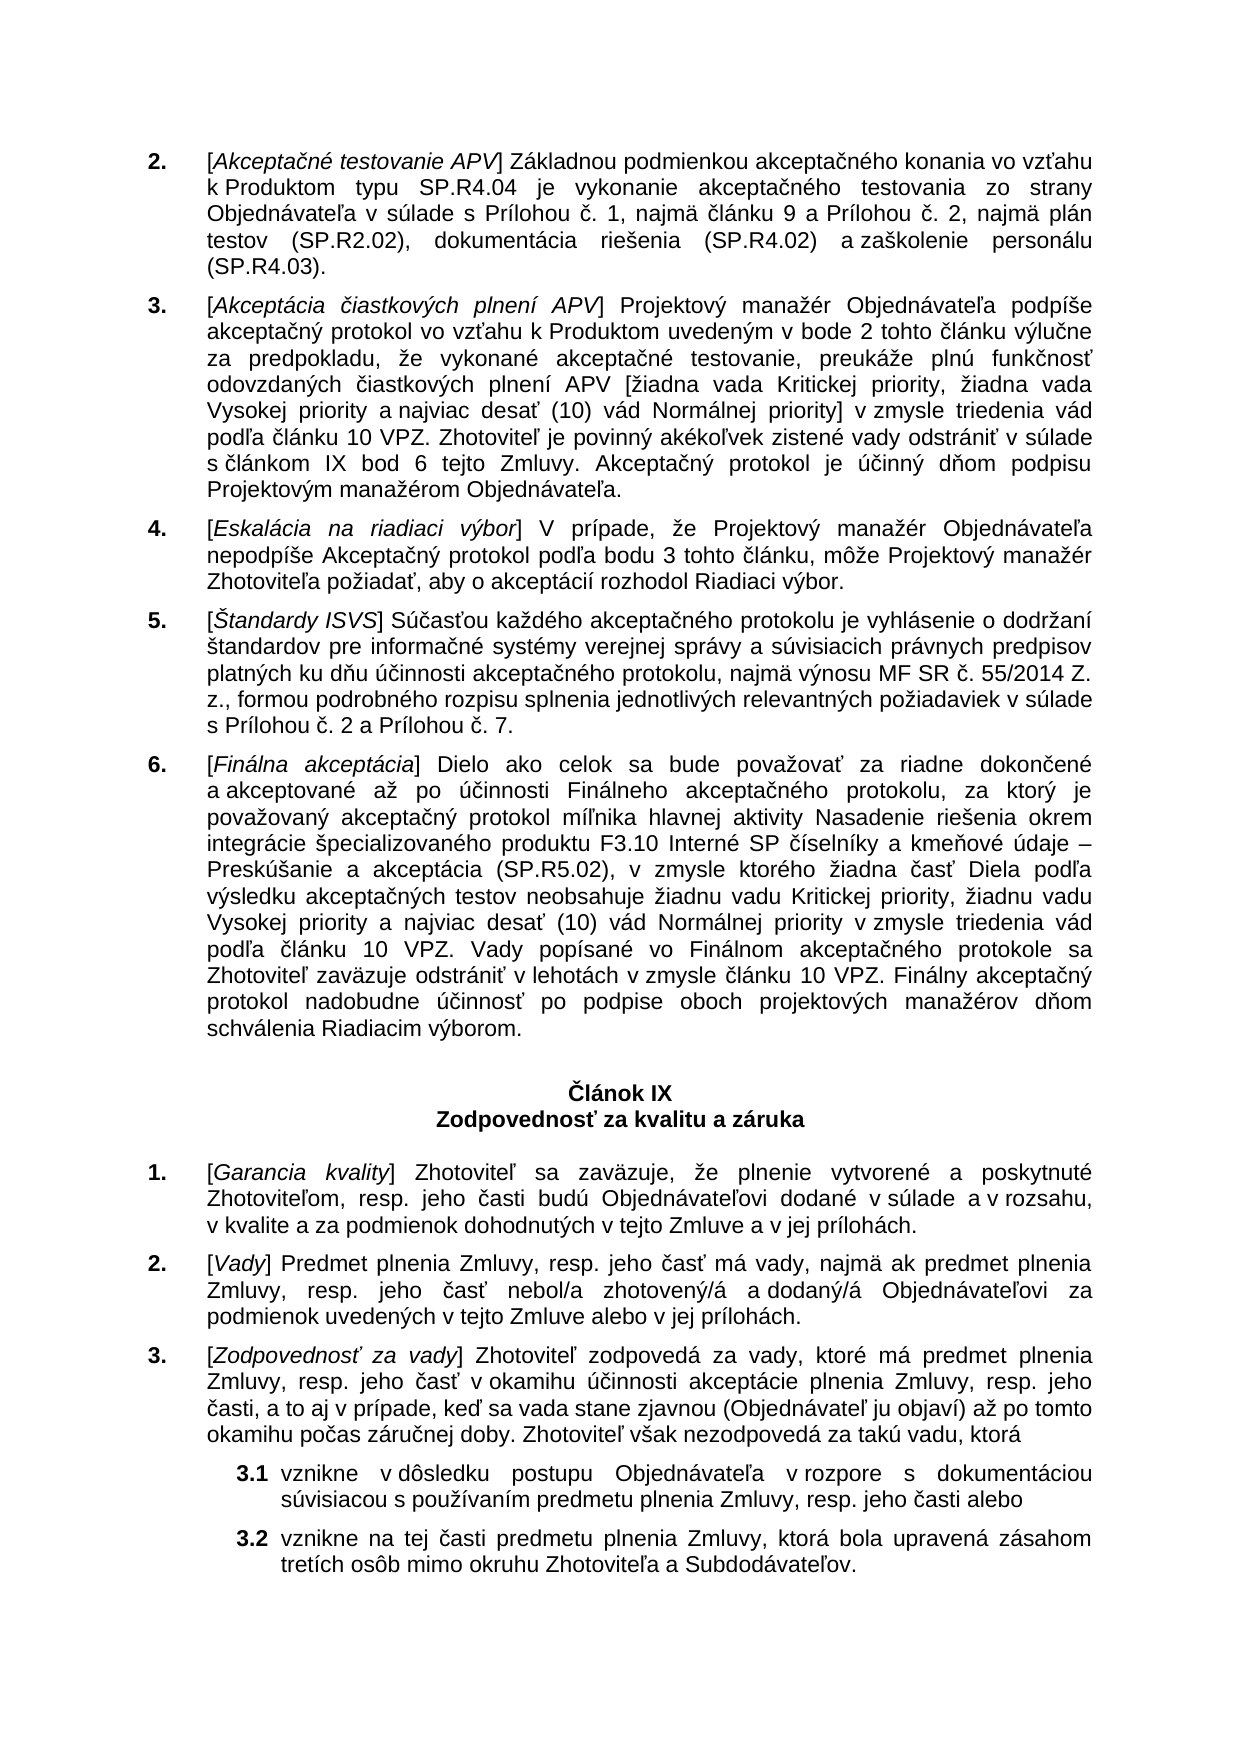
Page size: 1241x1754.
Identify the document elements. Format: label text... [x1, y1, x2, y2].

list vznikne v dôsledku postupu Objednávateľa v rozpore s dokumentáciou súvisiacou s používaním predmetu plnenia Zmluvy, resp. jeho časti alebo [236, 1460, 1093, 1513]
list [Finálna akceptácia] Dielo ako celok sa bude považovať za riadne dokončené a akceptované až po účinnosti Finálneho akceptačného protokolu, za ktorý je považovaný akceptačný protokol míľnika hlavnej aktivity Nasadenie riešenia okrem integrácie špecializovaného produktu F3.10 Interné SP číselníky a kmeňové údaje – Preskúšanie a akceptácia (SP.R5.02), v zmysle ktorého žiadna časť Diela podľa výsledku akceptačných testov neobsahuje žiadnu vadu Kritickej priority, žiadnu vadu Vysokej priority a najviac desať (10) vád Normálnej priority v zmysle triedenia vád podľa článku 10 VPZ. Vady popísané vo Finálnom akceptačného protokole sa Zhotoviteľ zaväzuje odstrániť v lehotách v zmysle článku 10 VPZ. Finálny akceptačný protokol nadobudne účinnosť po podpise oboch projektových manažérov dňom schválenia Riadiacim výborom. [148, 751, 1093, 1041]
text Článok IX [148, 1080, 1093, 1106]
list [Garancia kvality] Zhotoviteľ sa zaväzuje, že plnenie vytvorené a poskytnuté Zhotoviteľom, resp. jeho časti budú Objednávateľovi dodané v súlade a v rozsahu, v kvalite a za podmienok dohodnutých v tejto Zmluve a v jej prílohách. [148, 1159, 1093, 1238]
list [Štandardy ISVS] Súčasťou každého akceptačného protokolu je vyhlásenie o dodržaní štandardov pre informačné systémy verejnej správy a súvisiacich právnych predpisov platných ku dňu účinnosti akceptačného protokolu, najmä výnosu MF SR č. 55/2014 Z. z., formou podrobného rozpisu splnenia jednotlivých relevantných požiadaviek v súlade s Prílohou č. 2 a Prílohou č. 7. [148, 607, 1093, 738]
list [Akceptačné testovanie APV] Základnou podmienkou akceptačného konania vo vzťahu k Produktom typu SP.R4.04 je vykonanie akceptačného testovania zo strany Objednávateľa v súlade s Prílohou č. 1, najmä článku 9 a Prílohou č. 2, najmä plán testov (SP.R2.02), dokumentácia riešenia (SP.R4.02) a zaškolenie personálu (SP.R4.03). [148, 148, 1093, 279]
list [Eskalácia na riadiaci výbor] V prípade, že Projektový manažér Objednávateľa nepodpíše Akceptačný protokol podľa bodu 3 tohto článku, môže Projektový manažér Zhotoviteľa požiadať, aby o akceptácií rozhodol Riadiaci výbor. [148, 515, 1093, 594]
list [Zodpovednosť za vady] Zhotoviteľ zodpovedá za vady, ktoré má predmet plnenia Zmluvy, resp. jeho časť v okamihu účinnosti akceptácie plnenia Zmluvy, resp. jeho časti, a to aj v prípade, keď sa vada stane zjavnou (Objednávateľ ju objaví) až po tomto okamihu počas záručnej doby. Zhotoviteľ však nezodpovedá za takú vadu, ktorá [148, 1342, 1093, 1447]
list [Akceptácia čiastkových plnení APV] Projektový manažér Objednávateľa podpíše akceptačný protokol vo vzťahu k Produktom uvedeným v bode 2 tohto článku výlučne za predpokladu, že vykonané akceptačné testovanie, preukáže plnú funkčnosť odovzdaných čiastkových plnení APV [žiadna vada Kritickej priority, žiadna vada Vysokej priority a najviac desať (10) vád Normálnej priority] v zmysle triedenia vád podľa článku 10 VPZ. Zhotoviteľ je povinný akékoľvek zistené vady odstrániť v súlade s článkom IX bod 6 tejto Zmluvy. Akceptačný protokol je účinný dňom podpisu Projektovým manažérom Objednávateľa. [148, 292, 1093, 503]
list vznikne na tej časti predmetu plnenia Zmluvy, ktorá bola upravená zásahom tretích osôb mimo okruhu Zhotoviteľa a Subdodávateľov. [236, 1525, 1093, 1578]
list [Vady] Predmet plnenia Zmluvy, resp. jeho časť má vady, najmä ak predmet plnenia Zmluvy, resp. jeho časť nebol/a zhotovený/á a dodaný/á Objednávateľovi za podmienok uvedených v tejto Zmluve alebo v jej prílohách. [148, 1250, 1093, 1329]
text Zodpovednosť za kvalitu a záruka [148, 1106, 1093, 1132]
